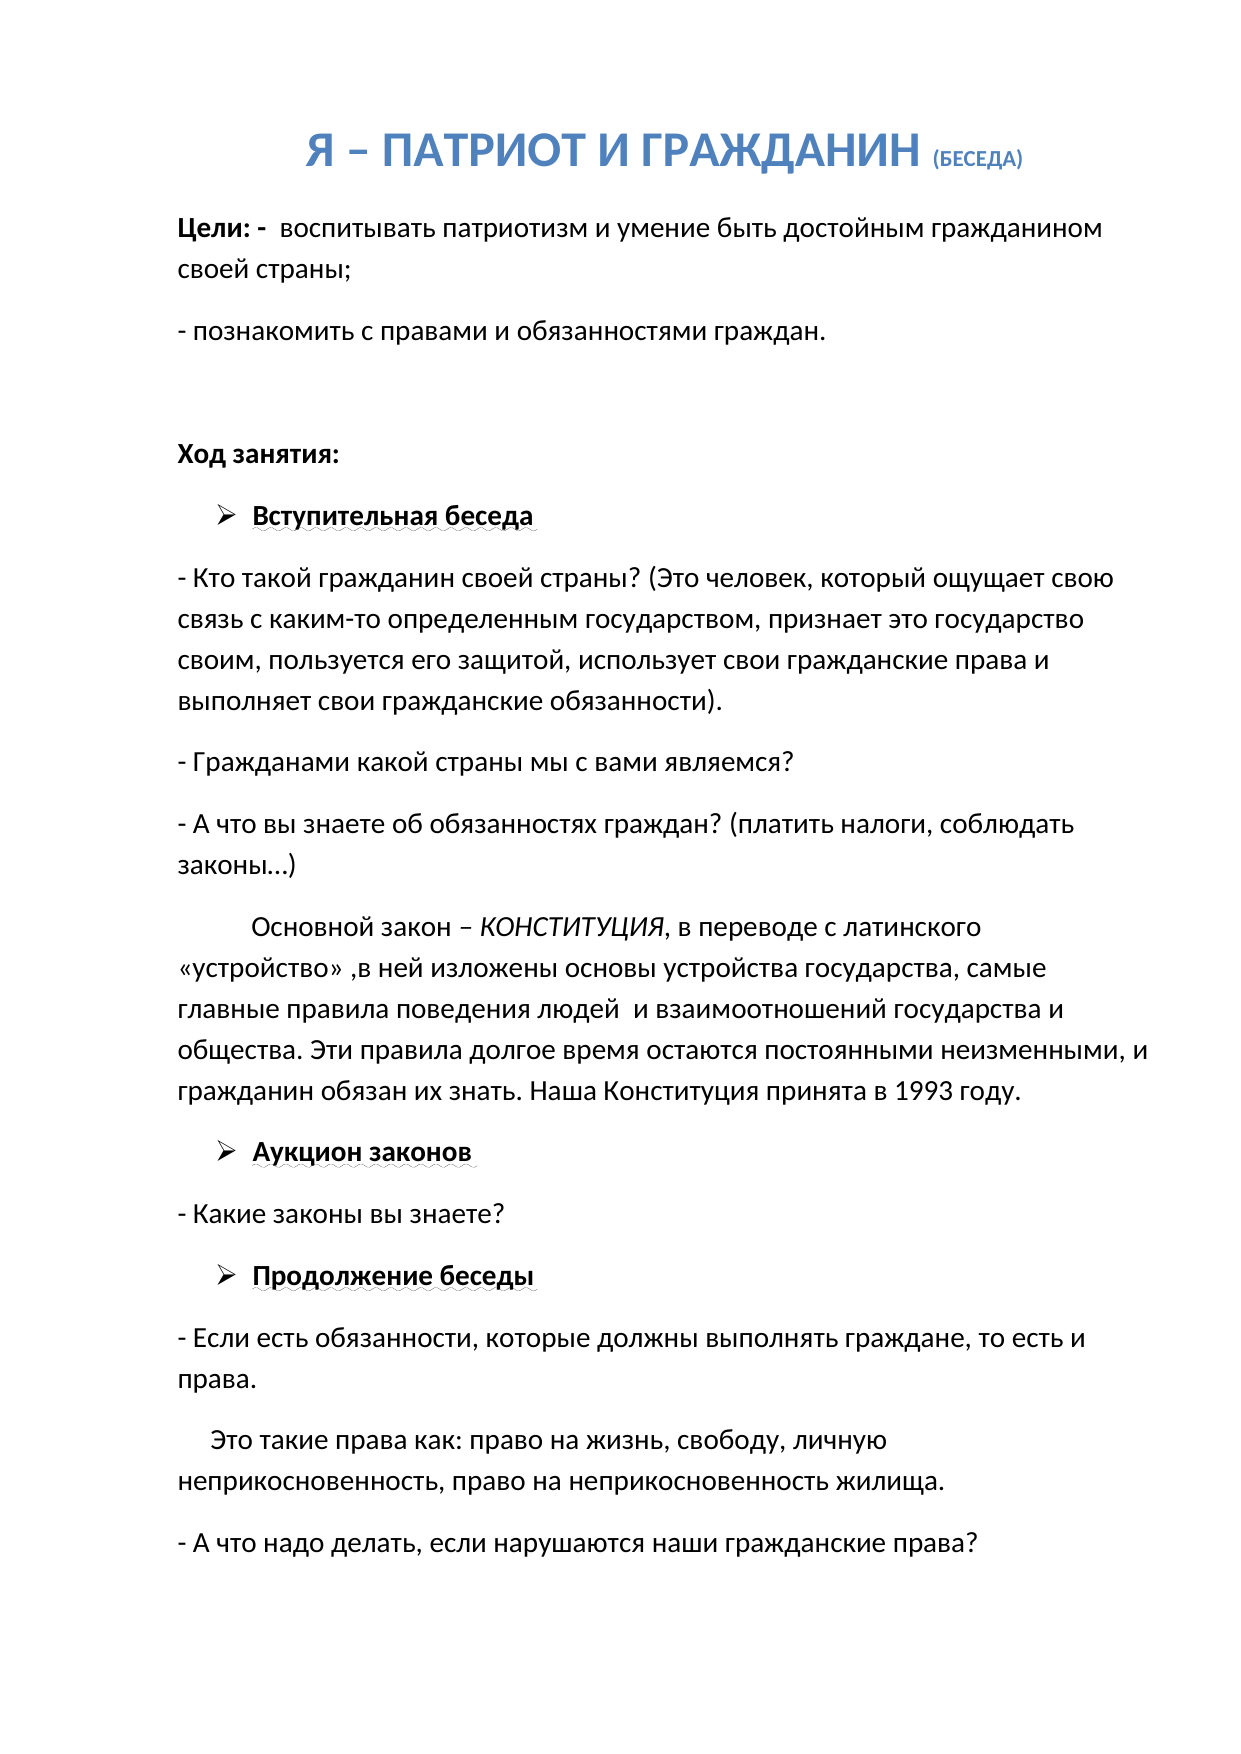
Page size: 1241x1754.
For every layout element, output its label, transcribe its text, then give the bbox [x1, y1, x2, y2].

text Цели: - воспитывать патриотизм и умение быть достойным гражданином своей страны; [177, 209, 1152, 286]
text Ход занятия: [177, 435, 1152, 471]
text - А что вы знаете об обязанностях граждан? (платить налоги, соблюдать законы…) [177, 805, 1152, 882]
text - познакомить с правами и обязанностями граждан. [177, 312, 1152, 347]
list Аукцион законов [215, 1133, 1152, 1169]
text Это такие права как: право на жизнь, свободу, личную неприкосновенность, право на неприкосновенность жилища. [177, 1421, 1152, 1498]
list Вступительная беседа [215, 497, 1152, 533]
text - Кто такой гражданин своей страны? (Это человек, который ощущает свою связь с каким-то определенным государством, признает это государство своим, пользуется его защитой, использует свои гражданские права и выполняет свои гражданские обязанности). [177, 559, 1152, 717]
text Основной закон – КОНСТИТУЦИЯ, в переводе с латинского «устройство» ,в ней изложены основы устройства государства, самые главные правила поведения людей и взаимоотношений государства и общества. Эти правила долгое время остаются постоянными неизменными, и гражданин обязан их знать. Наша Конституция принята в 1993 году. [177, 908, 1152, 1107]
list Продолжение беседы [215, 1257, 1152, 1293]
text - А что надо делать, если нарушаются наши гражданские права? [177, 1524, 1152, 1560]
text - Какие законы вы знаете? [177, 1195, 1152, 1231]
text - Гражданами какой страны мы с вами являемся? [177, 743, 1152, 779]
text Я – ПАТРИОТ И ГРАЖДАНИН (БЕСЕДА) [177, 118, 1152, 179]
text - Если есть обязанности, которые должны выполнять граждане, то есть и права. [177, 1319, 1152, 1395]
